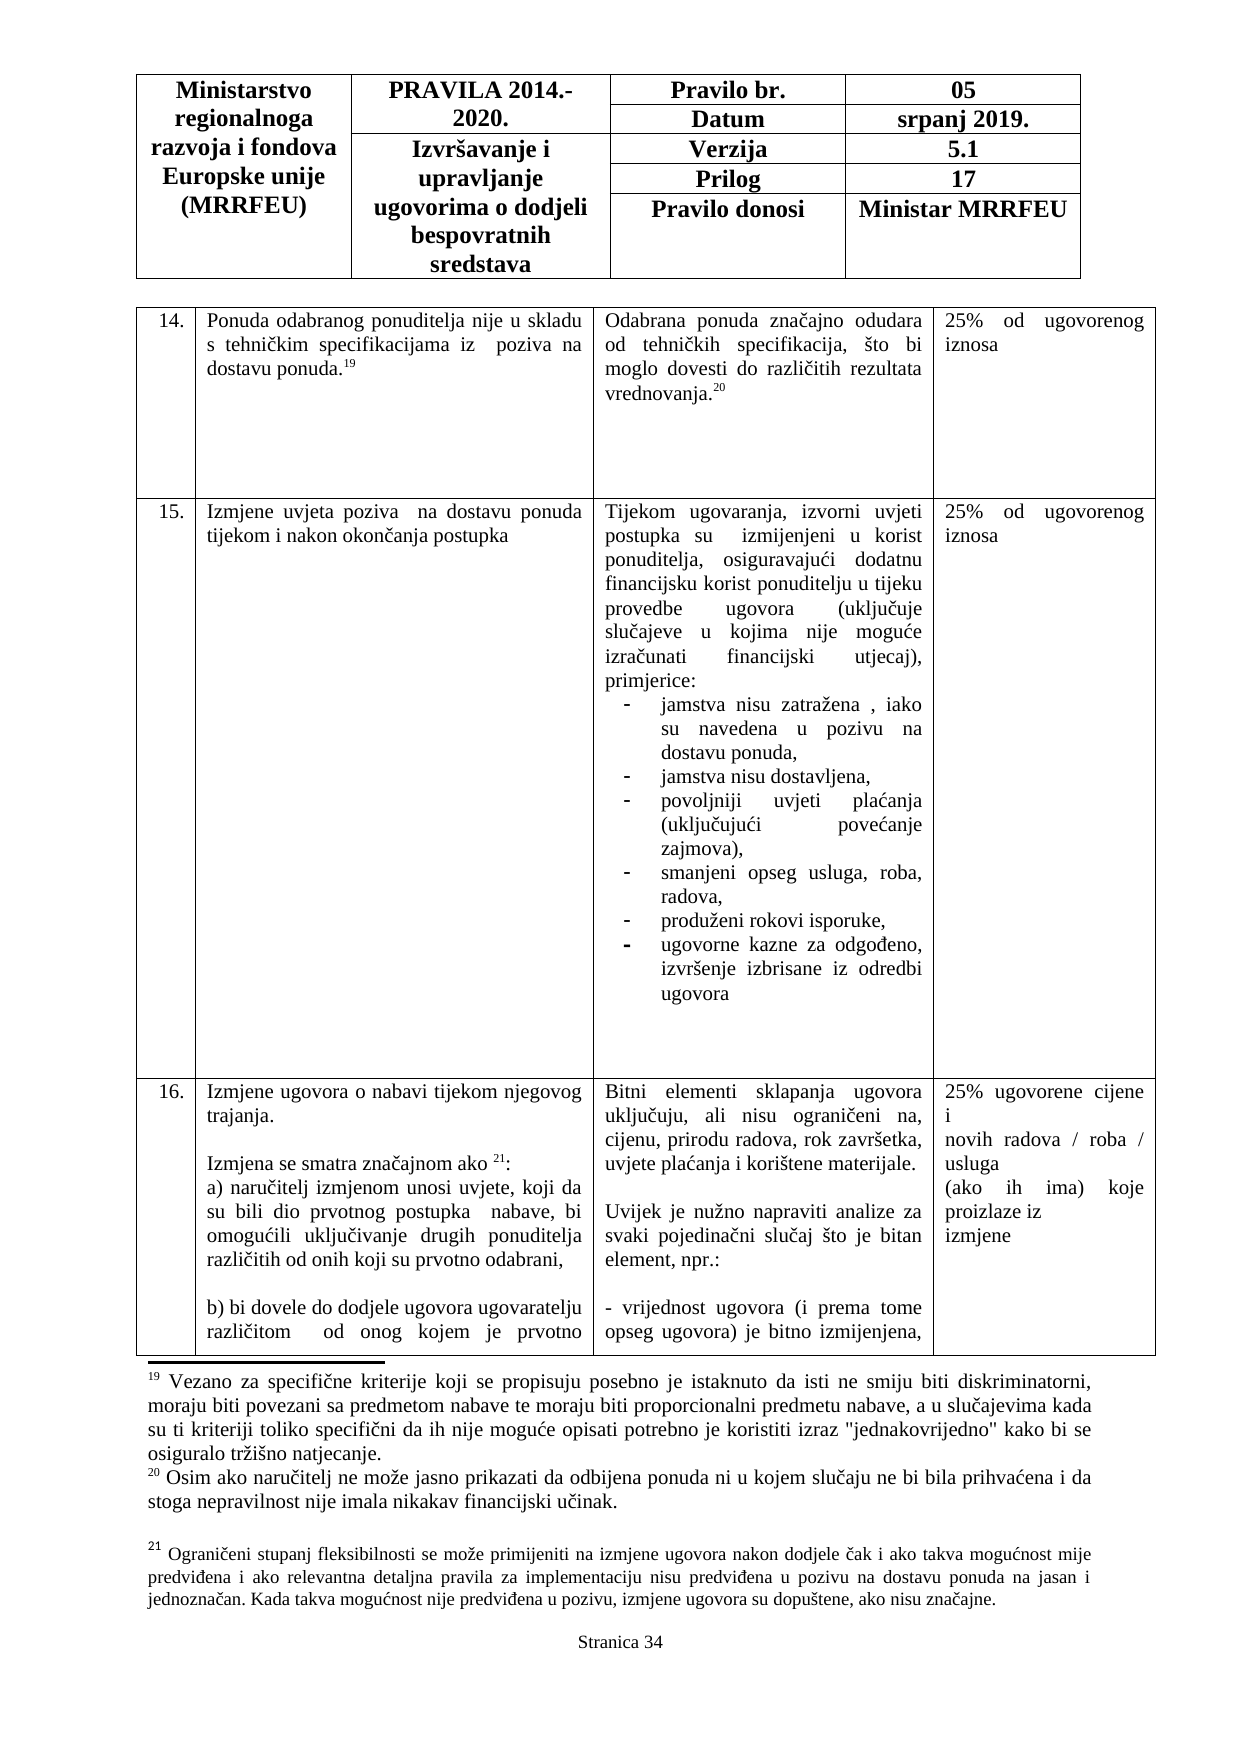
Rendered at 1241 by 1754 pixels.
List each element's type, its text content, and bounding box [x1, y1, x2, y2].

table_cell 14. [137, 308, 195, 498]
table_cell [934, 1079, 1155, 1354]
table_cell Ponuda odabranog ponuditelja nije u skladu s tehničkim specifikacijama iz poziva na dostavu ponuda. [196, 308, 593, 498]
table_cell Tijekom ugovaranja, izvorni uvjeti postupka su izmijenjeni u korist ponuditelja, osiguravajući dodatnu financijsku korist ponuditelju u tijeku provedbe ugovora (uključuje slučajeve u kojima nije moguće izračunati financijski utjecaj), primjerice: jamstva nisu zatražena , iako su navedena u pozivu na dostavu ponuda, jamstva nisu dostavljena, povoljniji uvjeti plaćanja (uključujući povećanje zajmova), smanjeni opseg usluga, roba, radova, produženi rokovi isporuke, ugovorne kazne za odgođeno, izvršenje izbrisane iz odredbi ugovora [594, 499, 933, 1078]
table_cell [594, 1079, 933, 1354]
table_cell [196, 1079, 593, 1354]
table_cell 15. [137, 499, 195, 1078]
table_cell 25% od ugovorenog iznosa [934, 499, 1155, 1078]
table_cell Odabrana ponuda značajno odudara od tehničkih specifikacija, što bi moglo dovesti do različitih rezultata vrednovanja. [594, 308, 933, 498]
table_cell Izmjene uvjeta poziva na dostavu ponuda tijekom i nakon okončanja postupka [196, 499, 593, 1078]
table_cell 16. [137, 1079, 195, 1354]
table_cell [934, 308, 1155, 498]
